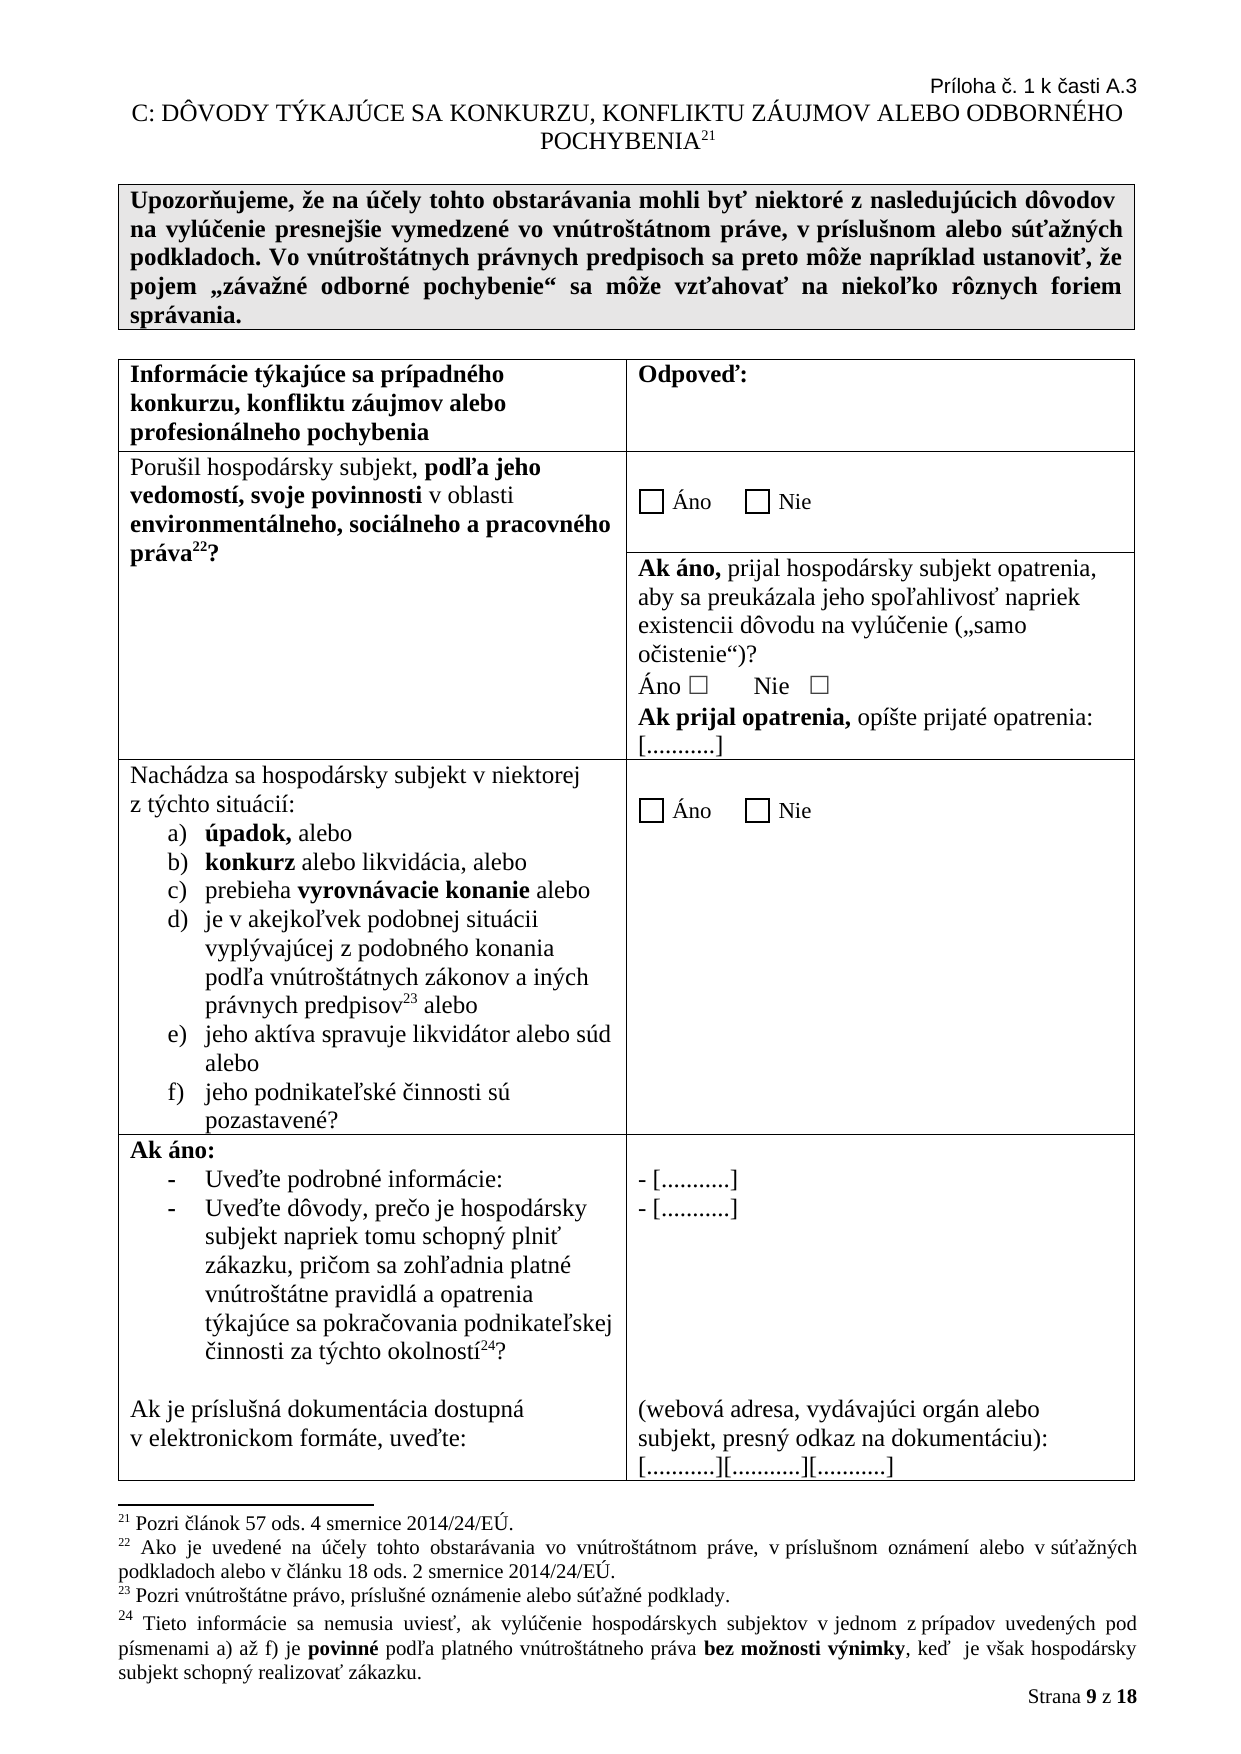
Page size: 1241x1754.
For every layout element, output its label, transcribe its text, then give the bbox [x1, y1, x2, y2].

table_cell - [...........] - [...........] (webová adresa, vydávajúci orgán alebo subjekt, presný odkaz na dokumentáciu): [...........][...........][...........] [627, 1135, 1134, 1480]
table_header Informácie týkajúce sa prípadného konkurzu, konfliktu záujmov alebo profesionálneho pochybenia [119, 360, 626, 451]
table_cell [627, 760, 1134, 1134]
text C: DÔVODY TÝKAJÚCE SA KONKURZU, KONFLIKTU ZÁUJMOV ALEBO ODBORNÉHO POCHYBENIA [118, 98, 1137, 155]
table_cell [627, 452, 1134, 552]
table_cell Ak áno: Uveďte podrobné informácie: Uveďte dôvody, prečo je hospodársky subjekt napriek tomu schopný plniť zákazku, pričom sa zohľadnia platné vnútroštátne pravidlá a opatrenia týkajúce sa pokračovania podnikateľskej činnosti za týchto okolností? Ak je príslušná dokumentácia dostupná v elektronickom formáte, uveďte: [119, 1135, 626, 1480]
table_header Upozorňujeme, že na účely tohto obstarávania mohli byť niektoré z nasledujúcich dôvodov na vylúčenie presnejšie vymedzené vo vnútroštátnom práve, v príslušnom alebo súťažných podkladoch. Vo vnútroštátnych právnych predpisoch sa preto môže napríklad ustanoviť, že pojem „závažné odborné pochybenie“ sa môže vzťahovať na niekoľko rôznych foriem správania. [119, 185, 1134, 329]
table_cell Ak áno, prijal hospodársky subjekt opatrenia, aby sa preukázala jeho spoľahlivosť napriek existencii dôvodu na vylúčenie („samo očistenie“)? Áno ☐ Nie ☐ Ak prijal opatrenia, opíšte prijaté opatrenia: [...........] [627, 553, 1134, 759]
table_cell Nachádza sa hospodársky subjekt v niektorej z týchto situácií: úpadok, alebo konkurz alebo likvidácia, alebo prebieha vyrovnávacie konanie alebo je v akejkoľvek podobnej situácii vyplývajúcej z podobného konania podľa vnútroštátnych zákonov a iných právnych predpisov alebo jeho aktíva spravuje likvidátor alebo súd alebo jeho podnikateľské činnosti sú pozastavené? [119, 760, 626, 1134]
table_cell Porušil hospodársky subjekt, podľa jeho vedomostí, svoje povinnosti v oblasti environmentálneho, sociálneho a pracovného práva? [119, 452, 626, 759]
table_header Odpoveď: [627, 360, 1134, 451]
